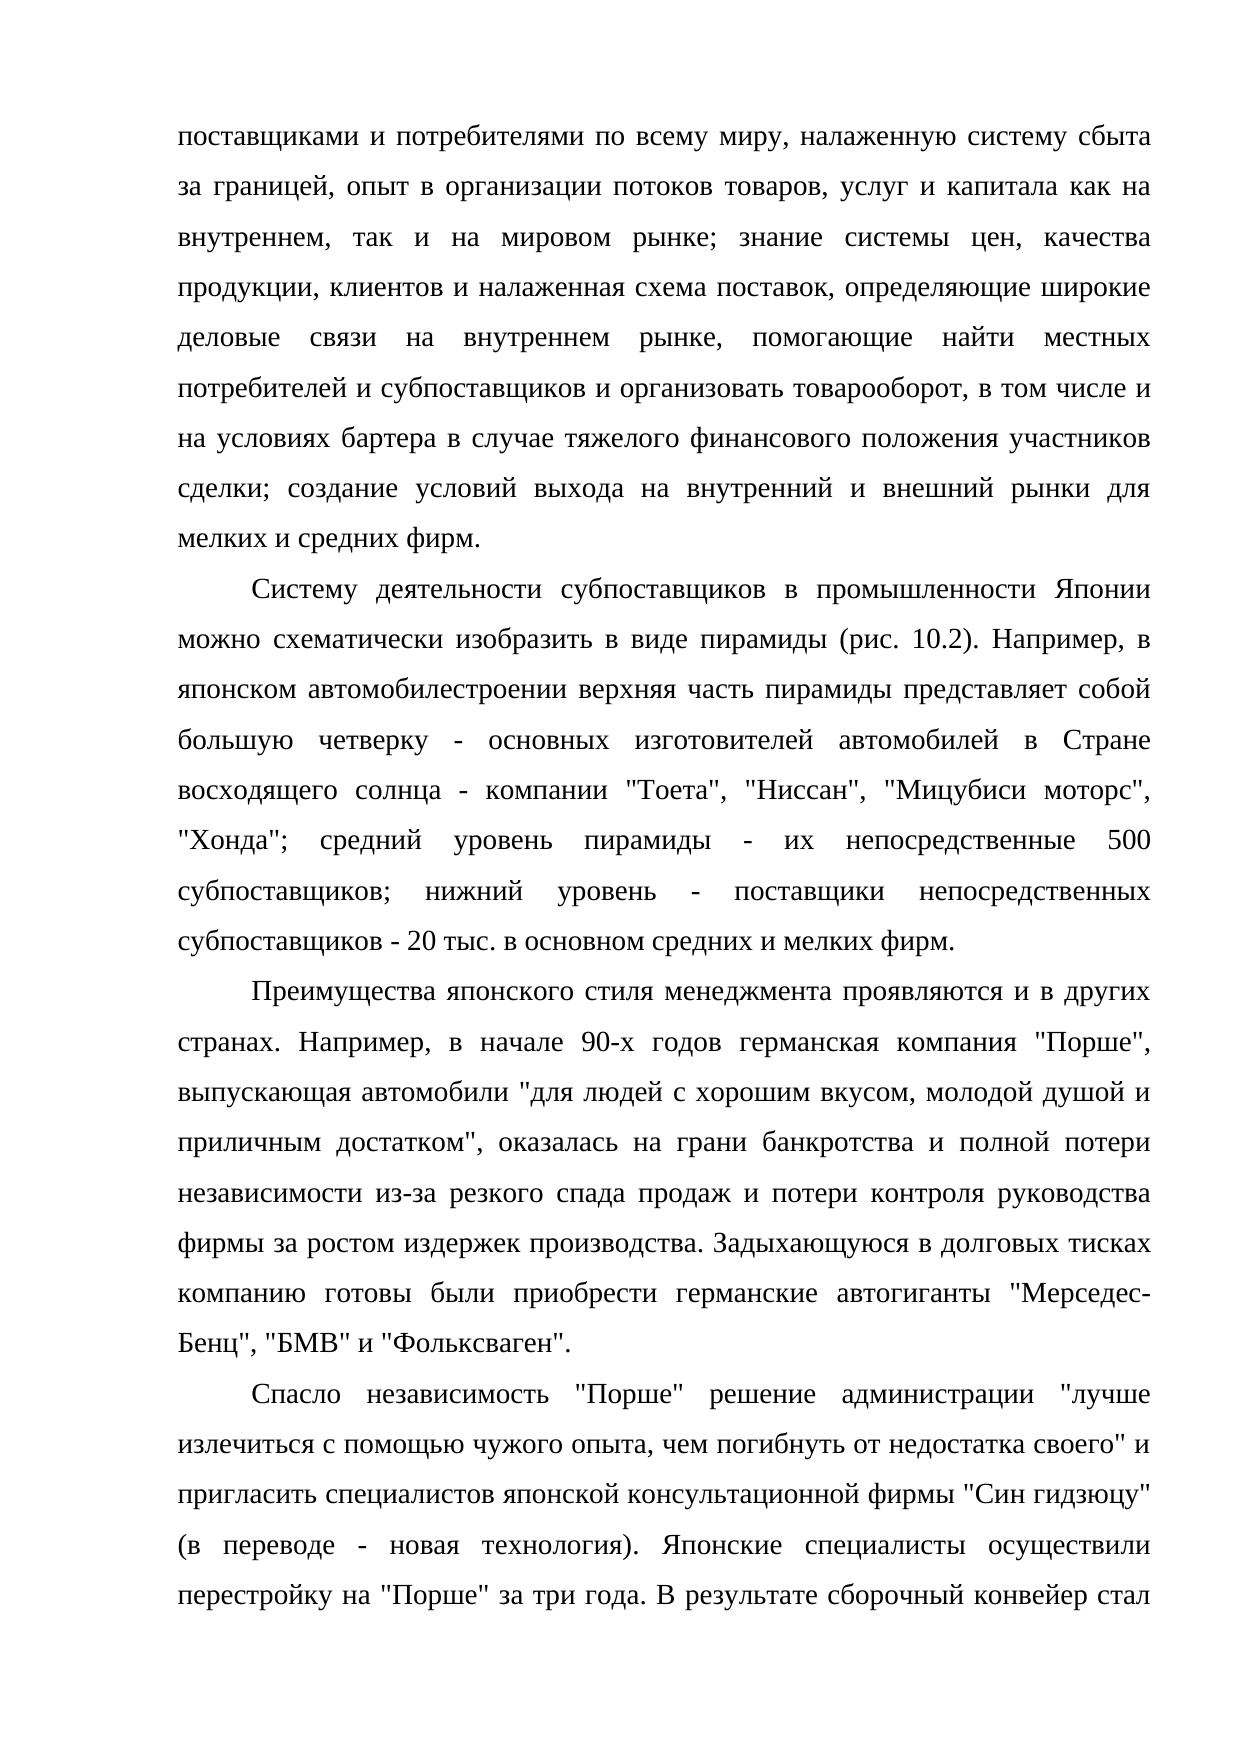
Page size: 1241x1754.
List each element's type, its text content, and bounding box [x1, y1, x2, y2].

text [177, 118, 1152, 554]
text Преимущества японского стиля менеджмента проявляются и в других странах. Например, в начале 90-х годов германская компания "Порше", выпускающая автомобили "для людей с хорошим вкусом, молодой душой и приличным достатком", оказалась на грани банкротства и полной потери независимости из-за резкого спада продаж и потери контроля руководства фирмы за ростом издержек производства. Задыхающуюся в долговых тисках компанию готовы были приобрести германские автогиганты "Мерседес-Бенц", "БМВ" и "Фольксваген". [177, 973, 1152, 1359]
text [177, 1376, 1152, 1611]
text Систему деятельности субпоставщиков в промышленности Японии можно схематически изобразить в виде пирамиды (рис. 10.2). Например, в японском автомобилестроении верхняя часть пирамиды представляет собой большую четверку - основных изготовителей автомобилей в Стране восходящего солнца - компании "Тоета", "Ниссан", "Мицубиси моторс", "Хонда"; средний уровень пирамиды - их непосредственные 500 субпоставщиков; нижний уровень - поставщики непосредственных субпоставщиков - 20 тыс. в основном средних и мелких фирм. [177, 571, 1152, 957]
